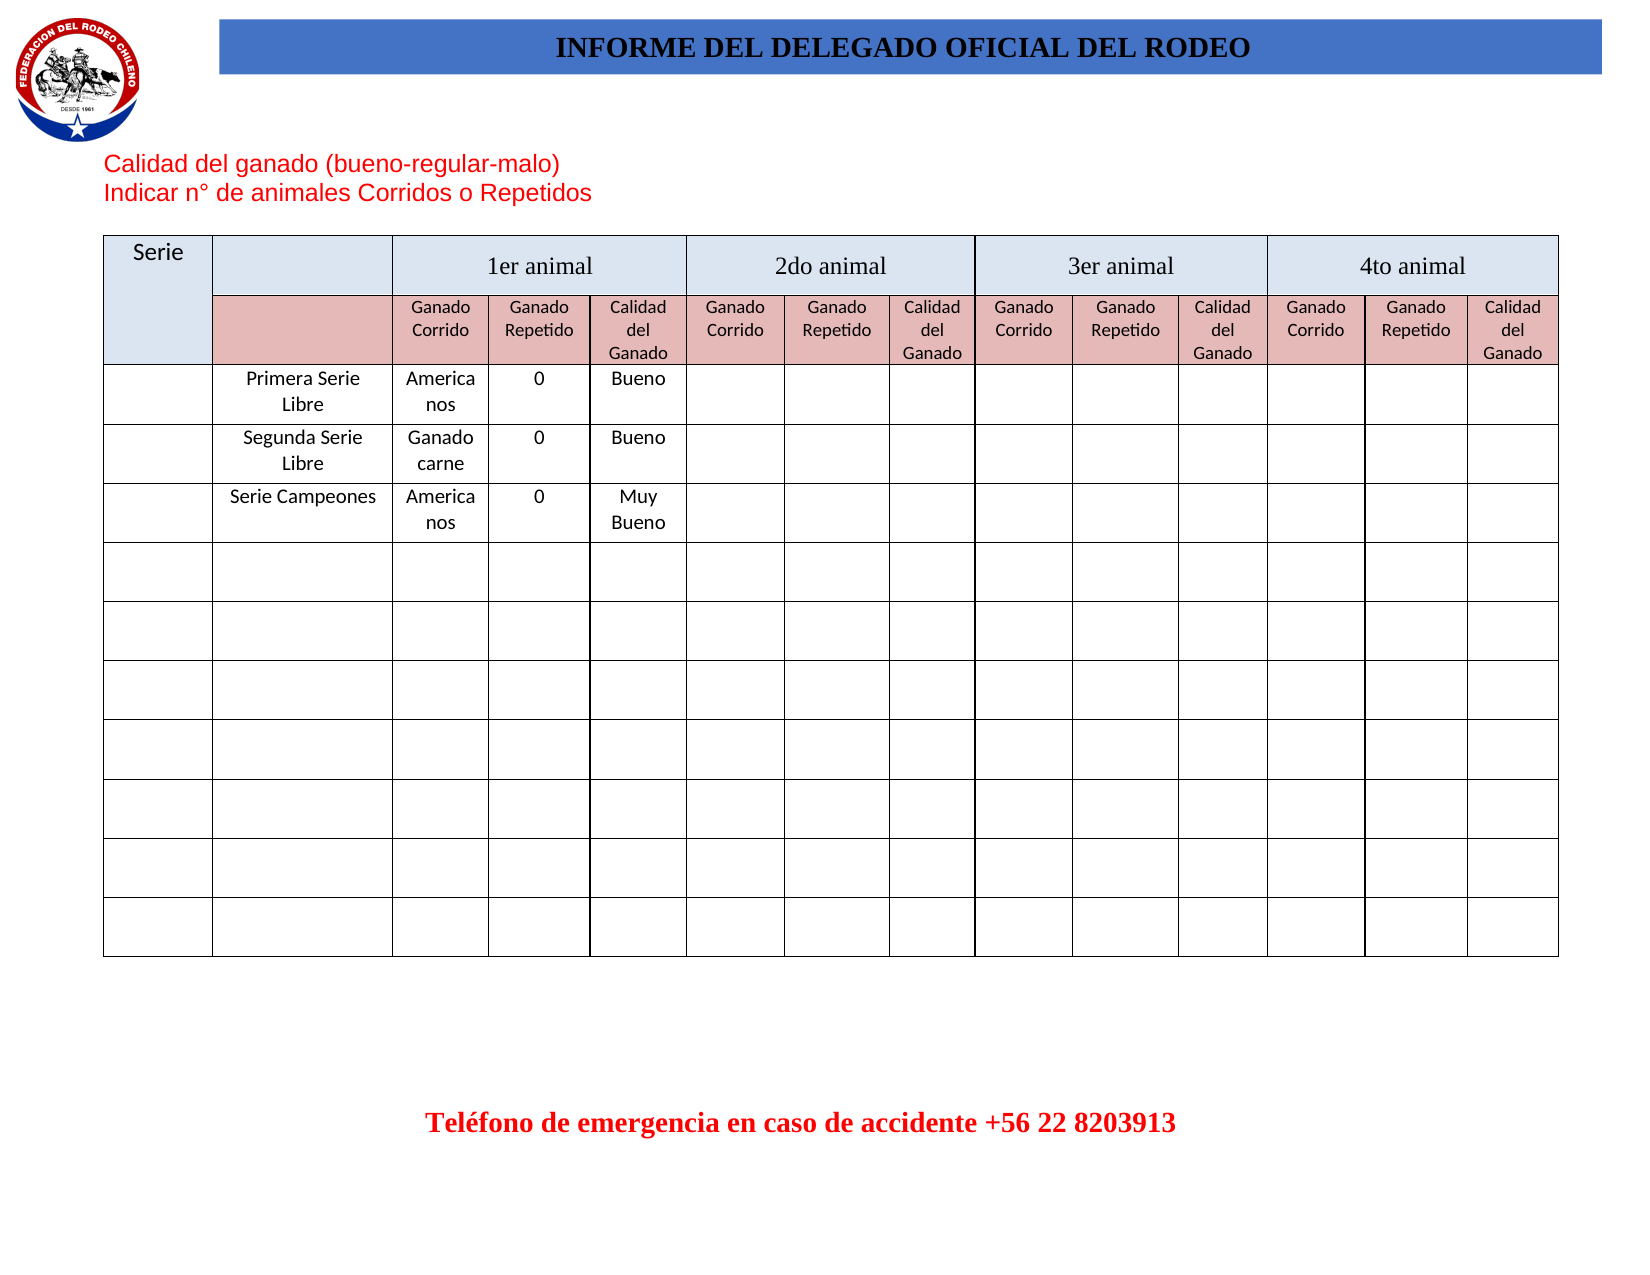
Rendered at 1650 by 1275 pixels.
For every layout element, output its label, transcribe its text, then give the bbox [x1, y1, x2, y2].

table_cell [890, 839, 974, 897]
table_cell Calidad del Ganado [591, 296, 686, 364]
table_cell [1468, 661, 1558, 719]
table_cell [890, 365, 974, 423]
table_cell [104, 661, 212, 719]
table_cell [1073, 661, 1178, 719]
table_cell [1268, 365, 1364, 423]
table_cell [1073, 602, 1178, 660]
table_cell [1468, 543, 1558, 601]
table_cell [591, 839, 686, 897]
table_cell [1468, 720, 1558, 778]
table_cell [104, 543, 212, 601]
table_cell [1468, 602, 1558, 660]
table_cell [393, 543, 488, 601]
table_cell Bueno [591, 365, 686, 423]
table_cell [687, 602, 784, 660]
table_cell [976, 898, 1072, 956]
table_cell [591, 898, 686, 956]
table_cell [213, 898, 392, 956]
table_cell [1366, 543, 1467, 601]
table_cell [393, 720, 488, 778]
table_cell [890, 661, 974, 719]
table_cell [687, 898, 784, 956]
table_cell [976, 543, 1072, 601]
table_cell [890, 780, 974, 838]
table_cell [489, 661, 589, 719]
table_cell [890, 425, 974, 483]
table_cell [785, 661, 889, 719]
table_cell [104, 484, 212, 542]
table_cell [976, 661, 1072, 719]
table_cell [687, 780, 784, 838]
table_cell [785, 543, 889, 601]
table_cell [1073, 839, 1178, 897]
table_cell [104, 365, 212, 423]
table_cell [1468, 425, 1558, 483]
table_header 4to animal [1268, 236, 1558, 294]
table_cell [1366, 365, 1467, 423]
table_cell Muy Bueno [591, 484, 686, 542]
table_cell [785, 720, 889, 778]
table_cell [213, 602, 392, 660]
table_cell [1366, 780, 1467, 838]
table_cell [104, 780, 212, 838]
table_cell [1179, 661, 1267, 719]
table_cell [489, 780, 589, 838]
table_cell [976, 365, 1072, 423]
table_cell [489, 543, 589, 601]
table_cell [1179, 602, 1267, 660]
table_cell [890, 543, 974, 601]
table_cell Bueno [591, 425, 686, 483]
table_cell [890, 602, 974, 660]
table_cell [393, 839, 488, 897]
table_cell [213, 720, 392, 778]
table_cell [1366, 661, 1467, 719]
table_cell Ganado carne [393, 425, 488, 483]
table_cell [213, 296, 392, 364]
table_cell [1179, 720, 1267, 778]
table_cell [1366, 425, 1467, 483]
table_cell [1468, 839, 1558, 897]
table_cell 0 [489, 365, 589, 423]
table_cell [393, 780, 488, 838]
table_cell Segunda Serie Libre [213, 425, 392, 483]
table_cell Primera Serie Libre [213, 365, 392, 423]
table_cell [1268, 543, 1364, 601]
table_cell [785, 602, 889, 660]
table_cell [393, 602, 488, 660]
table_cell Ganado Repetido [489, 296, 589, 364]
table_cell [1366, 484, 1467, 542]
table_cell [976, 425, 1072, 483]
table_cell [104, 720, 212, 778]
table_cell [213, 543, 392, 601]
table_cell [890, 898, 974, 956]
table_cell [1073, 484, 1178, 542]
table_cell Calidad del Ganado [1468, 296, 1558, 364]
picture [15, 18, 140, 142]
table_header [213, 236, 392, 294]
table_cell [104, 425, 212, 483]
table_cell [591, 602, 686, 660]
table_cell [687, 720, 784, 778]
table_cell [1179, 898, 1267, 956]
table_cell [213, 780, 392, 838]
table_cell [591, 780, 686, 838]
table_cell [1073, 425, 1178, 483]
table_cell [976, 720, 1072, 778]
table_cell [1268, 780, 1364, 838]
table_cell [785, 780, 889, 838]
table_cell [1179, 839, 1267, 897]
table_cell [1366, 898, 1467, 956]
table_cell [1268, 602, 1364, 660]
text Indicar n° de animales Corridos o Repetidos [103, 178, 1536, 207]
table_cell [1179, 543, 1267, 601]
table_cell [687, 484, 784, 542]
table_cell Ganado Corrido [976, 296, 1072, 364]
table_cell [976, 839, 1072, 897]
table_cell [687, 839, 784, 897]
table_cell [591, 661, 686, 719]
table_cell [1073, 898, 1178, 956]
table_cell [1268, 839, 1364, 897]
table_cell [1468, 484, 1558, 542]
table_cell [687, 365, 784, 423]
text Calidad del ganado (bueno-regular-malo) [103, 149, 1536, 178]
table_cell [1179, 484, 1267, 542]
table_header 1er animal [393, 236, 686, 294]
table_cell [785, 484, 889, 542]
table_cell [1268, 425, 1364, 483]
table_cell Americanos [393, 484, 488, 542]
table_cell Ganado Corrido [393, 296, 488, 364]
table_cell [1179, 425, 1267, 483]
table_cell Serie Campeones [213, 484, 392, 542]
table_header 2do animal [687, 236, 974, 294]
table_cell [1073, 720, 1178, 778]
table_cell Calidad del Ganado [1179, 296, 1267, 364]
table_cell [976, 602, 1072, 660]
table_cell [213, 839, 392, 897]
table_cell [1268, 720, 1364, 778]
table_cell [890, 720, 974, 778]
table_cell [591, 543, 686, 601]
table_cell 0 [489, 484, 589, 542]
table_cell [104, 839, 212, 897]
table_cell [1468, 365, 1558, 423]
table_header 3er animal [976, 236, 1267, 294]
table_cell [976, 780, 1072, 838]
table_cell [1468, 898, 1558, 956]
table_cell Americanos [393, 365, 488, 423]
table_cell [489, 720, 589, 778]
table_cell [393, 898, 488, 956]
table_cell [785, 425, 889, 483]
table_cell [785, 898, 889, 956]
table_cell [1366, 602, 1467, 660]
table_cell Calidad del Ganado [890, 296, 974, 364]
table_cell [1179, 365, 1267, 423]
table_cell Ganado Repetido [1073, 296, 1178, 364]
table_cell [104, 602, 212, 660]
table_cell [785, 365, 889, 423]
table_cell [1268, 484, 1364, 542]
table_cell [1366, 720, 1467, 778]
table_cell [890, 484, 974, 542]
table_cell [489, 602, 589, 660]
table_cell [687, 543, 784, 601]
table_cell [1073, 365, 1178, 423]
table_cell [1073, 780, 1178, 838]
table_cell Ganado Corrido [1268, 296, 1364, 364]
table_header Serie [104, 236, 212, 364]
table_cell [104, 898, 212, 956]
table_cell [1073, 543, 1178, 601]
table_cell [1268, 661, 1364, 719]
table_cell [489, 898, 589, 956]
table_cell 0 [489, 425, 589, 483]
table_cell Ganado Repetido [1366, 296, 1467, 364]
table_cell [1179, 780, 1267, 838]
table_cell [591, 720, 686, 778]
table_cell [785, 839, 889, 897]
table_cell Ganado Repetido [785, 296, 889, 364]
table_cell [1468, 780, 1558, 838]
table_cell [489, 839, 589, 897]
table_cell [1268, 898, 1364, 956]
table_cell [687, 661, 784, 719]
table_cell [687, 425, 784, 483]
table_cell [1366, 839, 1467, 897]
table_cell Ganado Corrido [687, 296, 784, 364]
table_cell [213, 661, 392, 719]
table_cell [976, 484, 1072, 542]
table_cell [393, 661, 488, 719]
